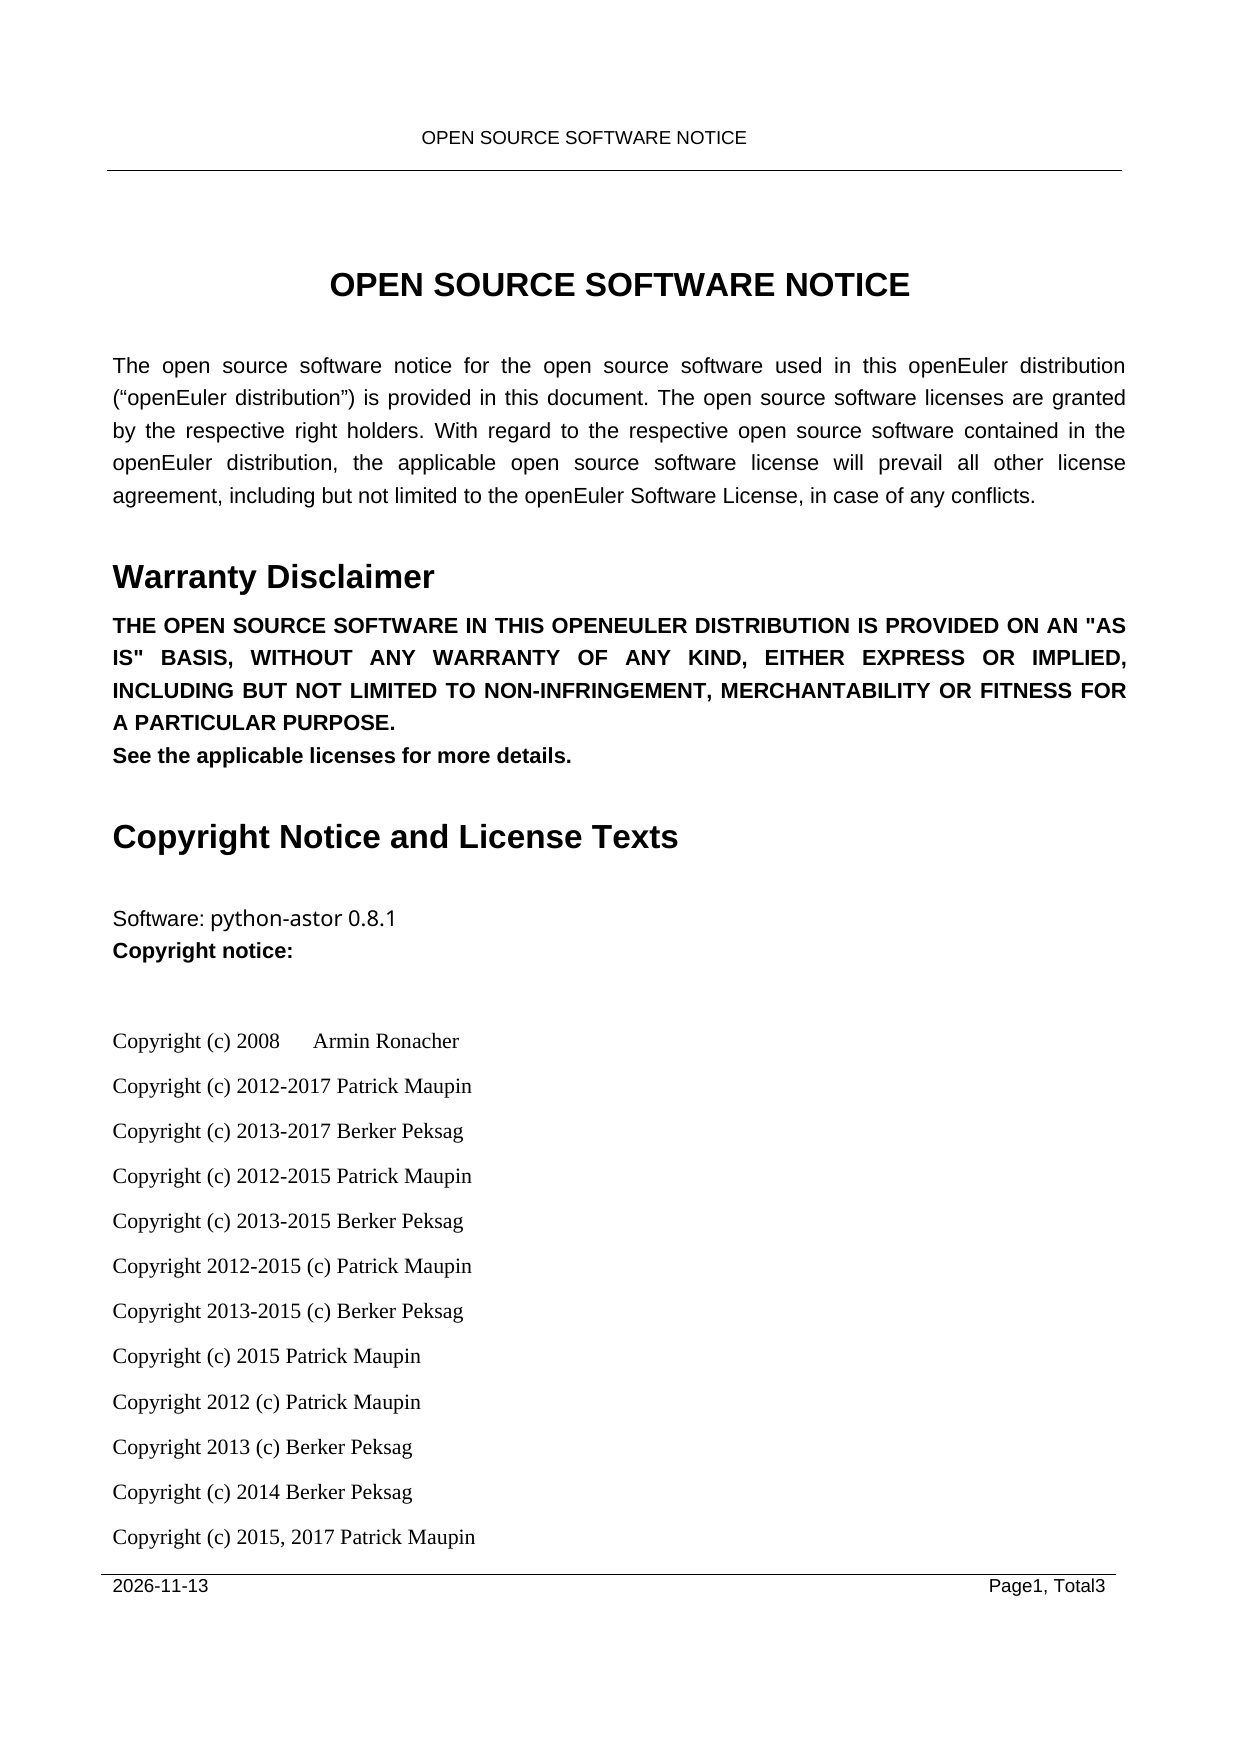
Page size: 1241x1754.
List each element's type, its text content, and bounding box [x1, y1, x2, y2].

text Copyright (c) 2014 Berker Peksag [112, 1475, 1128, 1508]
text Copyright (c) 2013-2015 Berker Peksag [112, 1204, 1128, 1237]
text Copyright 2013 (c) Berker Peksag [112, 1430, 1128, 1463]
text THE OPEN SOURCE SOFTWARE IN THIS OPENEULER DISTRIBUTION IS PROVIDED ON AN "AS IS" BASIS, WITHOUT ANY WARRANTY OF ANY KIND, EITHER EXPRESS OR IMPLIED, INCLUDING BUT NOT LIMITED TO NON-INFRINGEMENT, MERCHANTABILITY OR FITNESS FOR A PARTICULAR PURPOSE. See the applicable licenses for more details. [112, 609, 1128, 771]
text Copyright notice: [112, 934, 1128, 966]
text OPEN SOURCE SOFTWARE NOTICE [112, 251, 1128, 316]
text Copyright (c) 2008 Armin Ronacher [112, 1024, 1128, 1057]
text Copyright (c) 2013-2017 Berker Peksag [112, 1114, 1128, 1147]
text Copyright 2013-2015 (c) Berker Peksag [112, 1295, 1128, 1327]
text Copyright (c) 2012-2017 Patrick Maupin [112, 1069, 1128, 1102]
text Copyright 2012-2015 (c) Patrick Maupin [112, 1250, 1128, 1282]
text Warranty Disclaimer [112, 544, 1128, 609]
text Copyright (c) 2015, 2017 Patrick Maupin [112, 1520, 1128, 1553]
text Copyright (c) 2015 Patrick Maupin [112, 1340, 1128, 1372]
text Copyright (c) 2012-2015 Patrick Maupin [112, 1159, 1128, 1192]
text Software: python-astor 0.8.1 [112, 901, 1128, 934]
text Copyright Notice and License Texts [112, 804, 1128, 869]
text The open source software notice for the open source software used in this openEuler distribution (“openEuler distribution”) is provided in this document. The open source software licenses are granted by the respective right holders. With regard to the respective open source software contained in the openEuler distribution, the applicable open source software license will prevail all other license agreement, including but not limited to the openEuler Software License, in case of any conflicts. [112, 349, 1128, 511]
text Copyright 2012 (c) Patrick Maupin [112, 1385, 1128, 1417]
